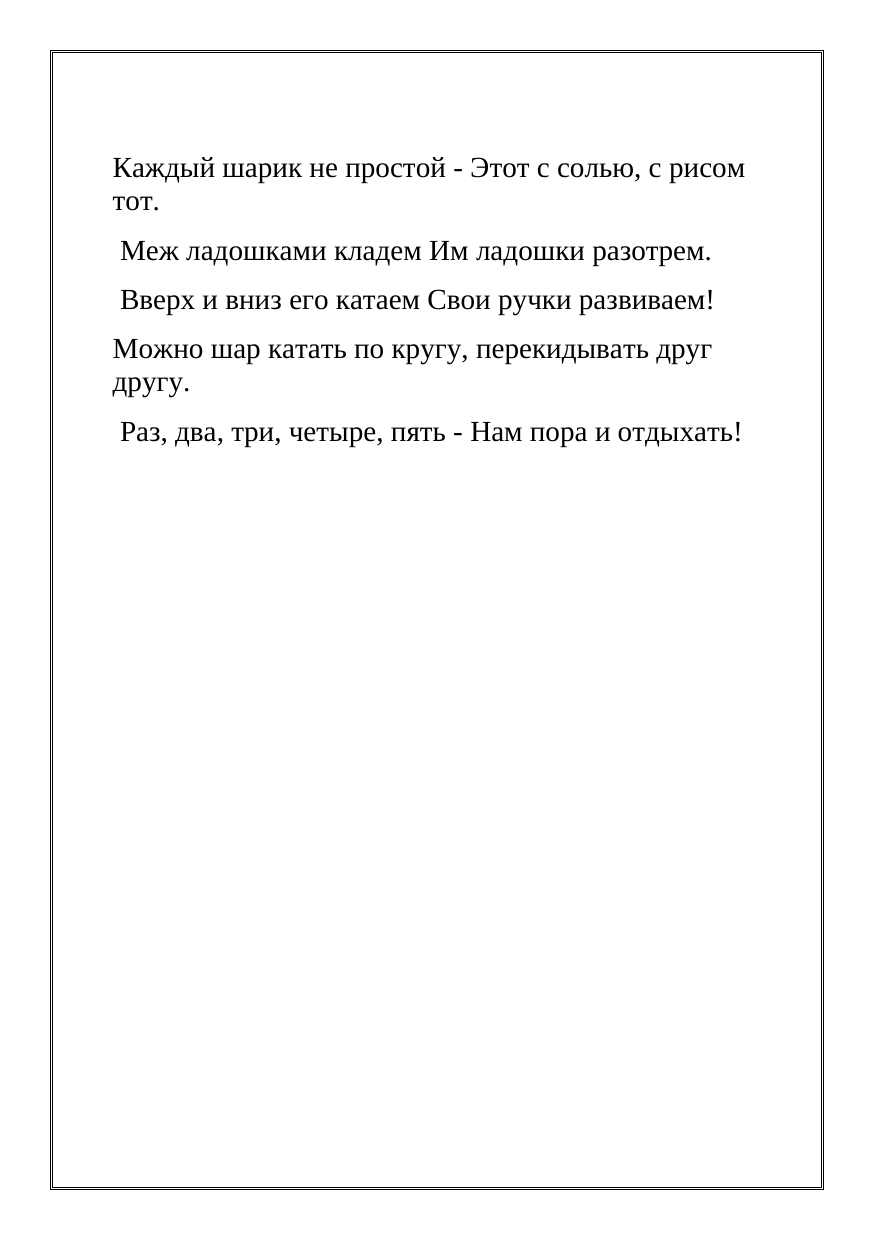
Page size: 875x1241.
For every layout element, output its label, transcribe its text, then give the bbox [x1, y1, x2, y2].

text Раз, два, три, четыре, пять - Нам пора и отдыхать! [112, 414, 762, 447]
text Вверх и вниз его катаем Свои ручки развиваем! [112, 282, 762, 315]
text Меж ладошками кладем Им ладошки разотрем. [112, 233, 762, 266]
text Каждый шарик не простой - Этот с солью, с рисом тот. [112, 150, 762, 217]
text Можно шар катать по кругу, перекидывать друг другу. [112, 331, 762, 398]
